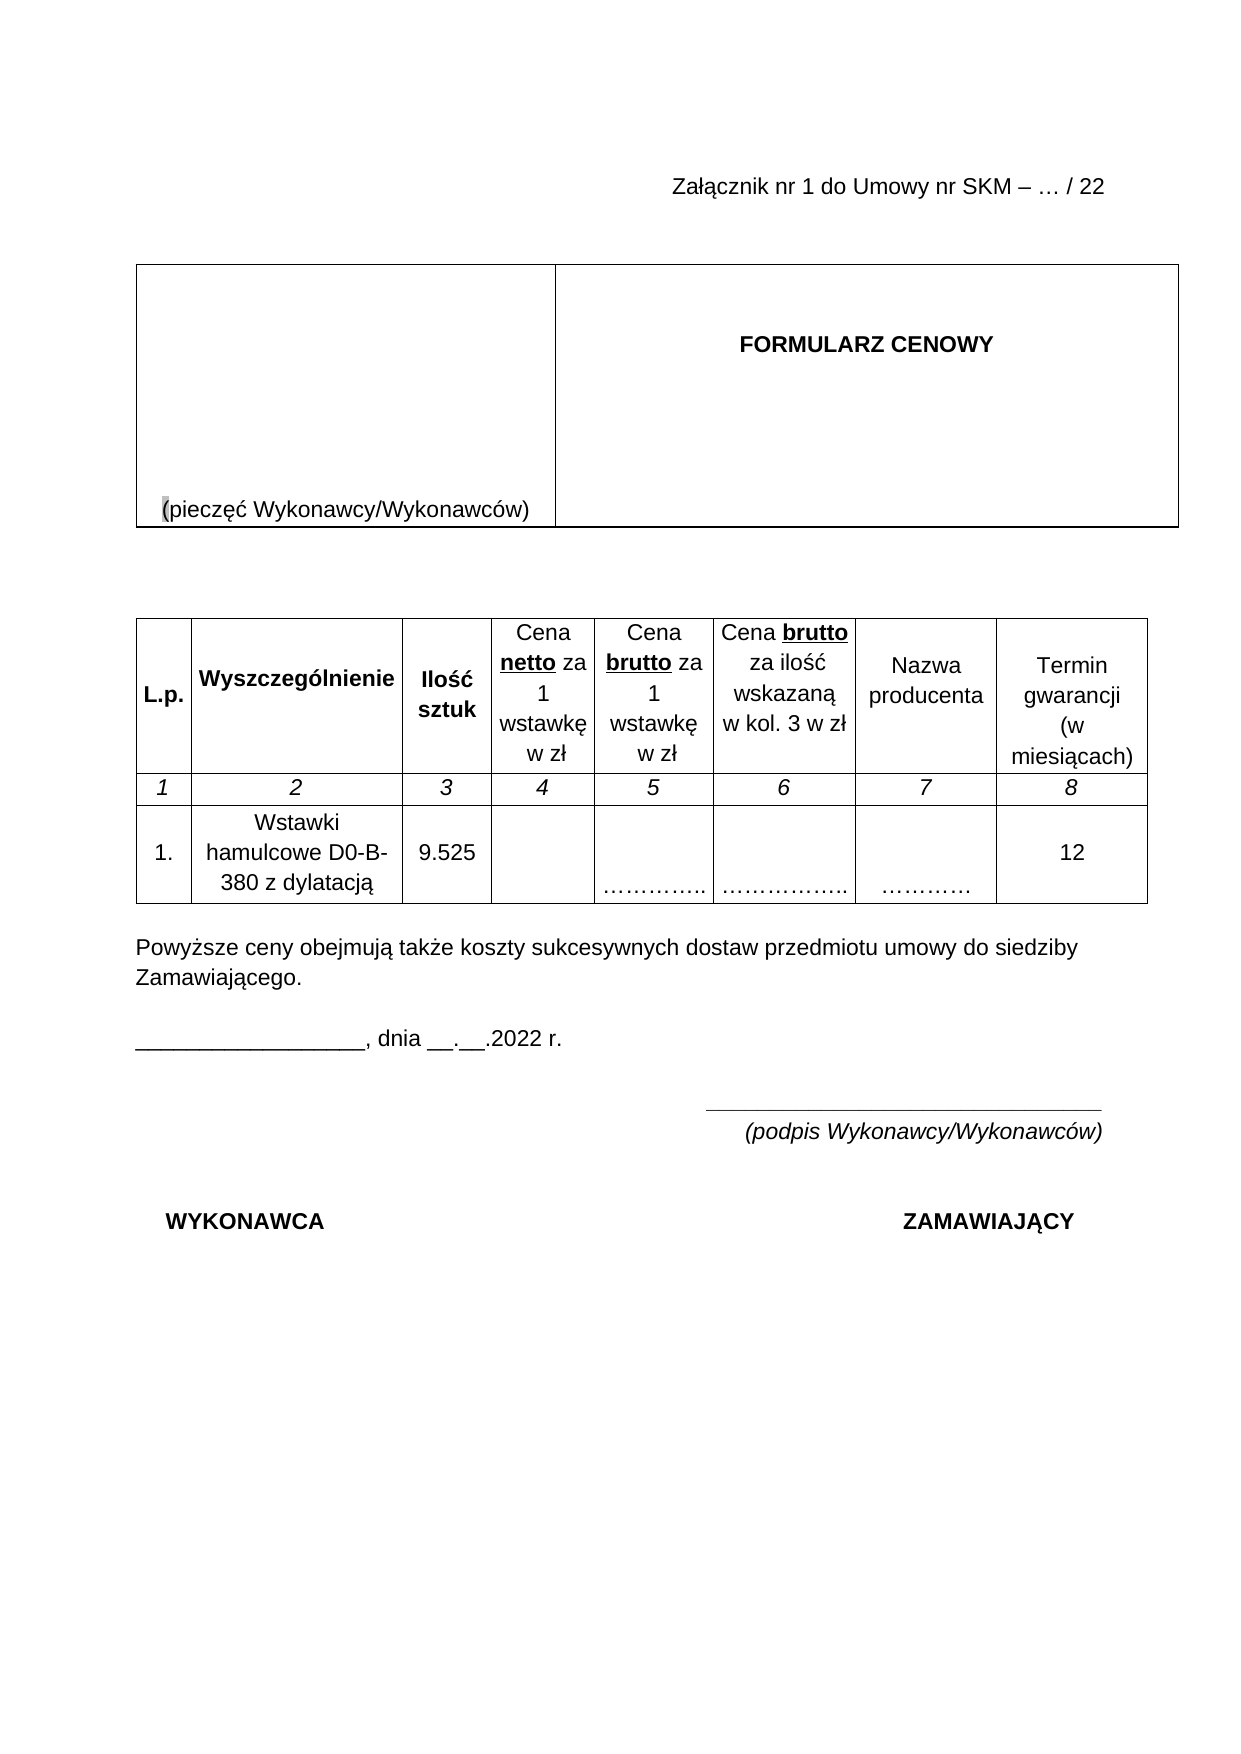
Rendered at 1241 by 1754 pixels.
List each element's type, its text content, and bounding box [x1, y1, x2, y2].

table_cell 1 [137, 774, 191, 805]
table_cell ………….. [595, 806, 713, 903]
table_header Wyszczególnienie [192, 619, 402, 773]
text _______________________________ [240, 1055, 1105, 1114]
table_cell 2 [192, 774, 402, 805]
table_cell 5 [595, 774, 713, 805]
table_cell [492, 806, 594, 903]
table_header Nazwa producenta [856, 619, 996, 773]
table_cell 4 [492, 774, 594, 805]
table_cell 1. [137, 806, 191, 903]
table_header L.p. [137, 619, 191, 773]
table_cell 3 [403, 774, 491, 805]
text __________________, dnia __.__.2022 r. [135, 1024, 1105, 1051]
table_cell 9.525 [403, 806, 491, 903]
table_header Cena brutto za ilość wskazaną w kol. 3 w zł [714, 619, 855, 773]
table_cell 7 [856, 774, 996, 805]
table_cell 6 [714, 774, 855, 805]
text Powyższe ceny obejmują także koszty sukcesywnych dostaw przedmiotu umowy do siedziby Zamawiającego. [135, 934, 1105, 991]
table_cell 8 [997, 774, 1147, 805]
table_header Cena netto za 1 wstawkę w zł [492, 619, 594, 773]
text WYKONAWCA ZAMAWIAJĄCY [135, 1208, 1105, 1234]
table_cell …………….. [714, 806, 855, 903]
table_header (pieczęć Wykonawcy/Wykonawców) [137, 265, 555, 526]
table_cell ………… [856, 806, 996, 903]
text Załącznik nr 1 do Umowy nr SKM – … / 22 [135, 173, 1105, 199]
table_cell Wstawki hamulcowe D0-B-380 z dylatacją [192, 806, 402, 903]
table_header FORMULARZ CENOWY [556, 265, 1178, 526]
table_header Termin gwarancji (w miesiącach) [997, 619, 1147, 773]
table_header Cena brutto za 1 wstawkę w zł [595, 619, 713, 773]
text (podpis Wykonawcy/Wykonawców) [660, 1118, 1105, 1144]
table_header Ilość sztuk [403, 619, 491, 773]
table_cell 12 [997, 806, 1147, 903]
